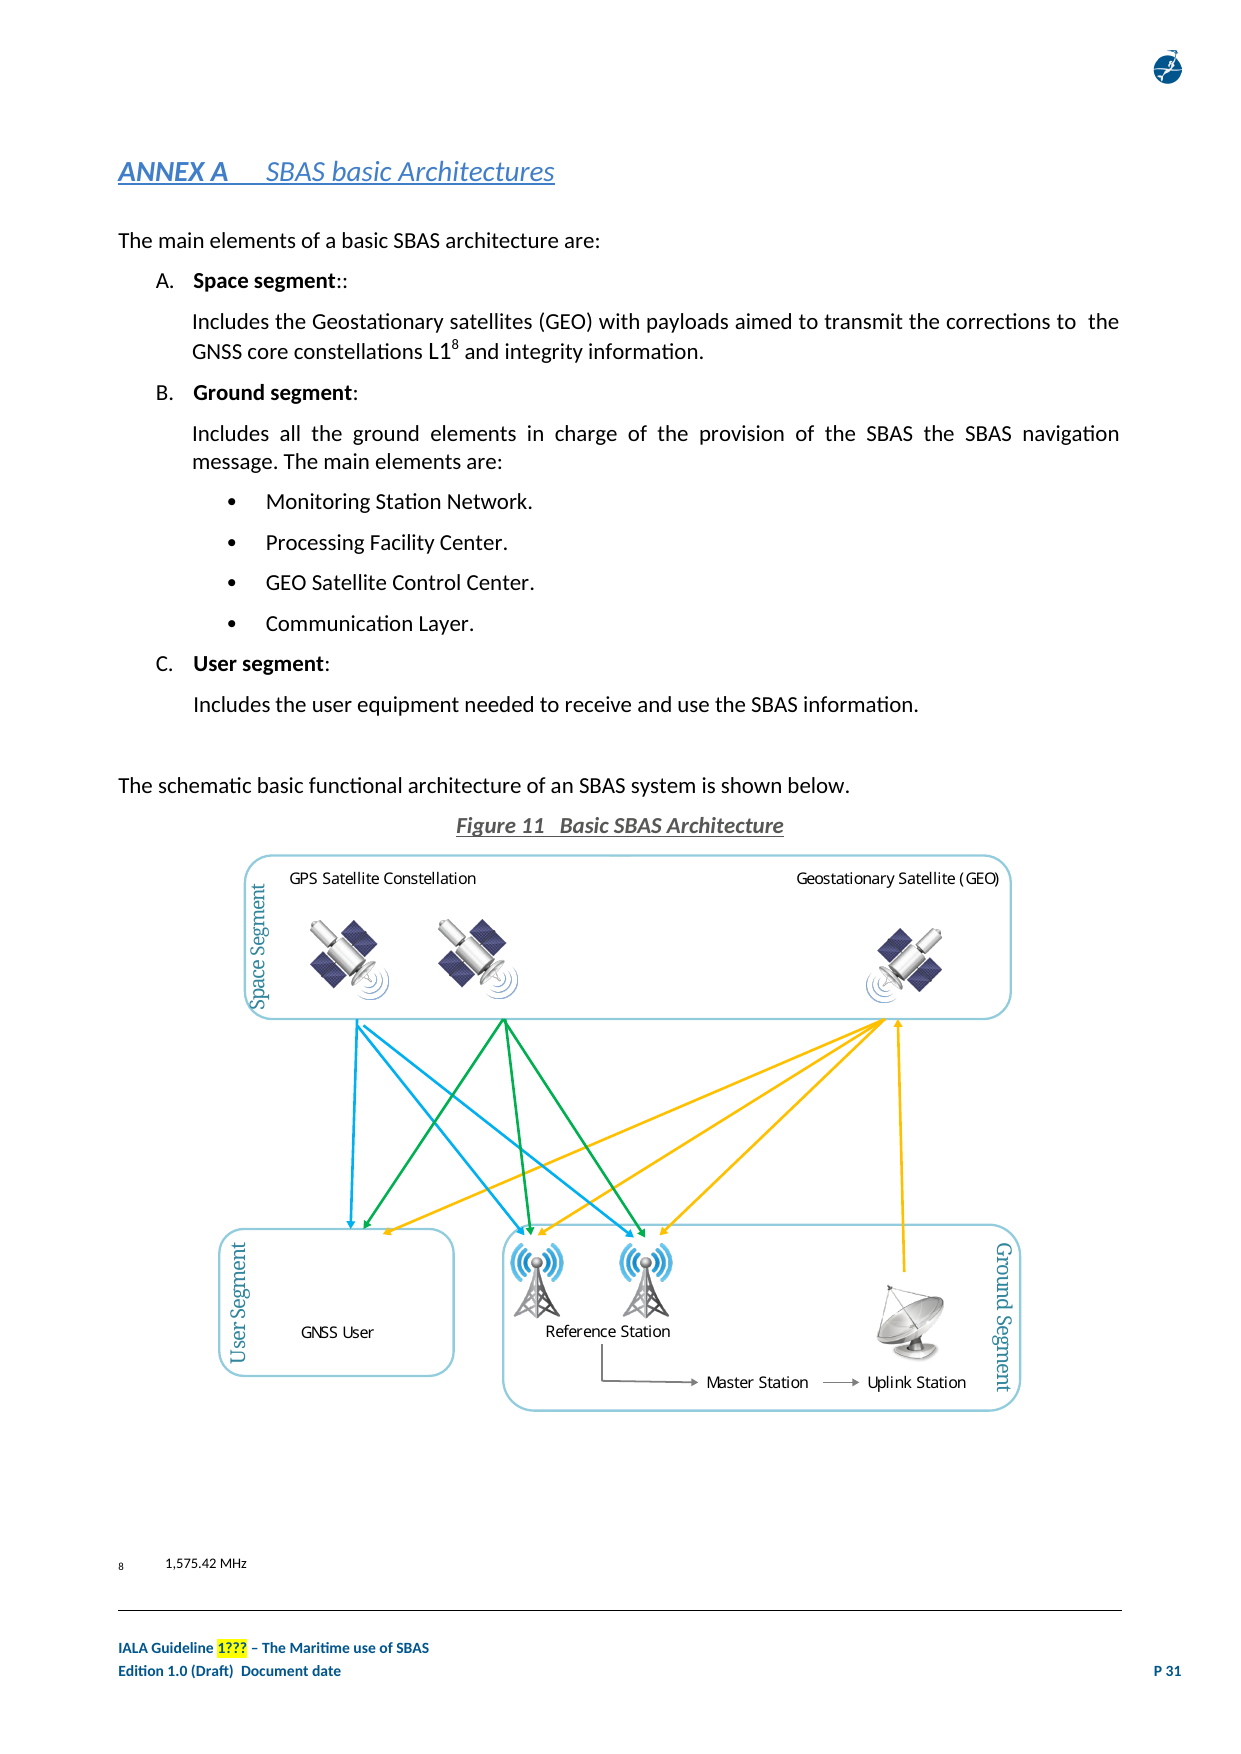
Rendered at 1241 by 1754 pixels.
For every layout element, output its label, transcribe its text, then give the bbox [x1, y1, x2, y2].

list SBAS basic Architectures [118, 153, 1122, 189]
picture [1122, 0, 1241, 119]
text The main elements of a basic SBAS architecture are: [118, 226, 1122, 254]
list Ground segment: [156, 378, 1122, 406]
list User segment: [156, 649, 1122, 677]
text Includes all the ground elements in charge of the provision of the SBAS the SBAS navigation message. The main elements are: [192, 419, 1122, 475]
list Monitoring Station Network. [228, 487, 1122, 515]
list Space segment:: [156, 267, 1122, 295]
text Includes the Geostationary satellites (GEO) with payloads aimed to transmit the corrections to the GNSS core constellations L1 and integrity information. [192, 307, 1122, 366]
list GEO Satellite Control Center. [228, 568, 1122, 596]
text The schematic basic functional architecture of an SBAS system is shown below. [118, 771, 1122, 799]
list Processing Facility Center. [228, 528, 1122, 556]
text Includes the user equipment needed to receive and use the SBAS information. [193, 690, 1122, 718]
text Basic SBAS Architecture [118, 811, 1122, 839]
list Communication Layer. [228, 609, 1122, 637]
